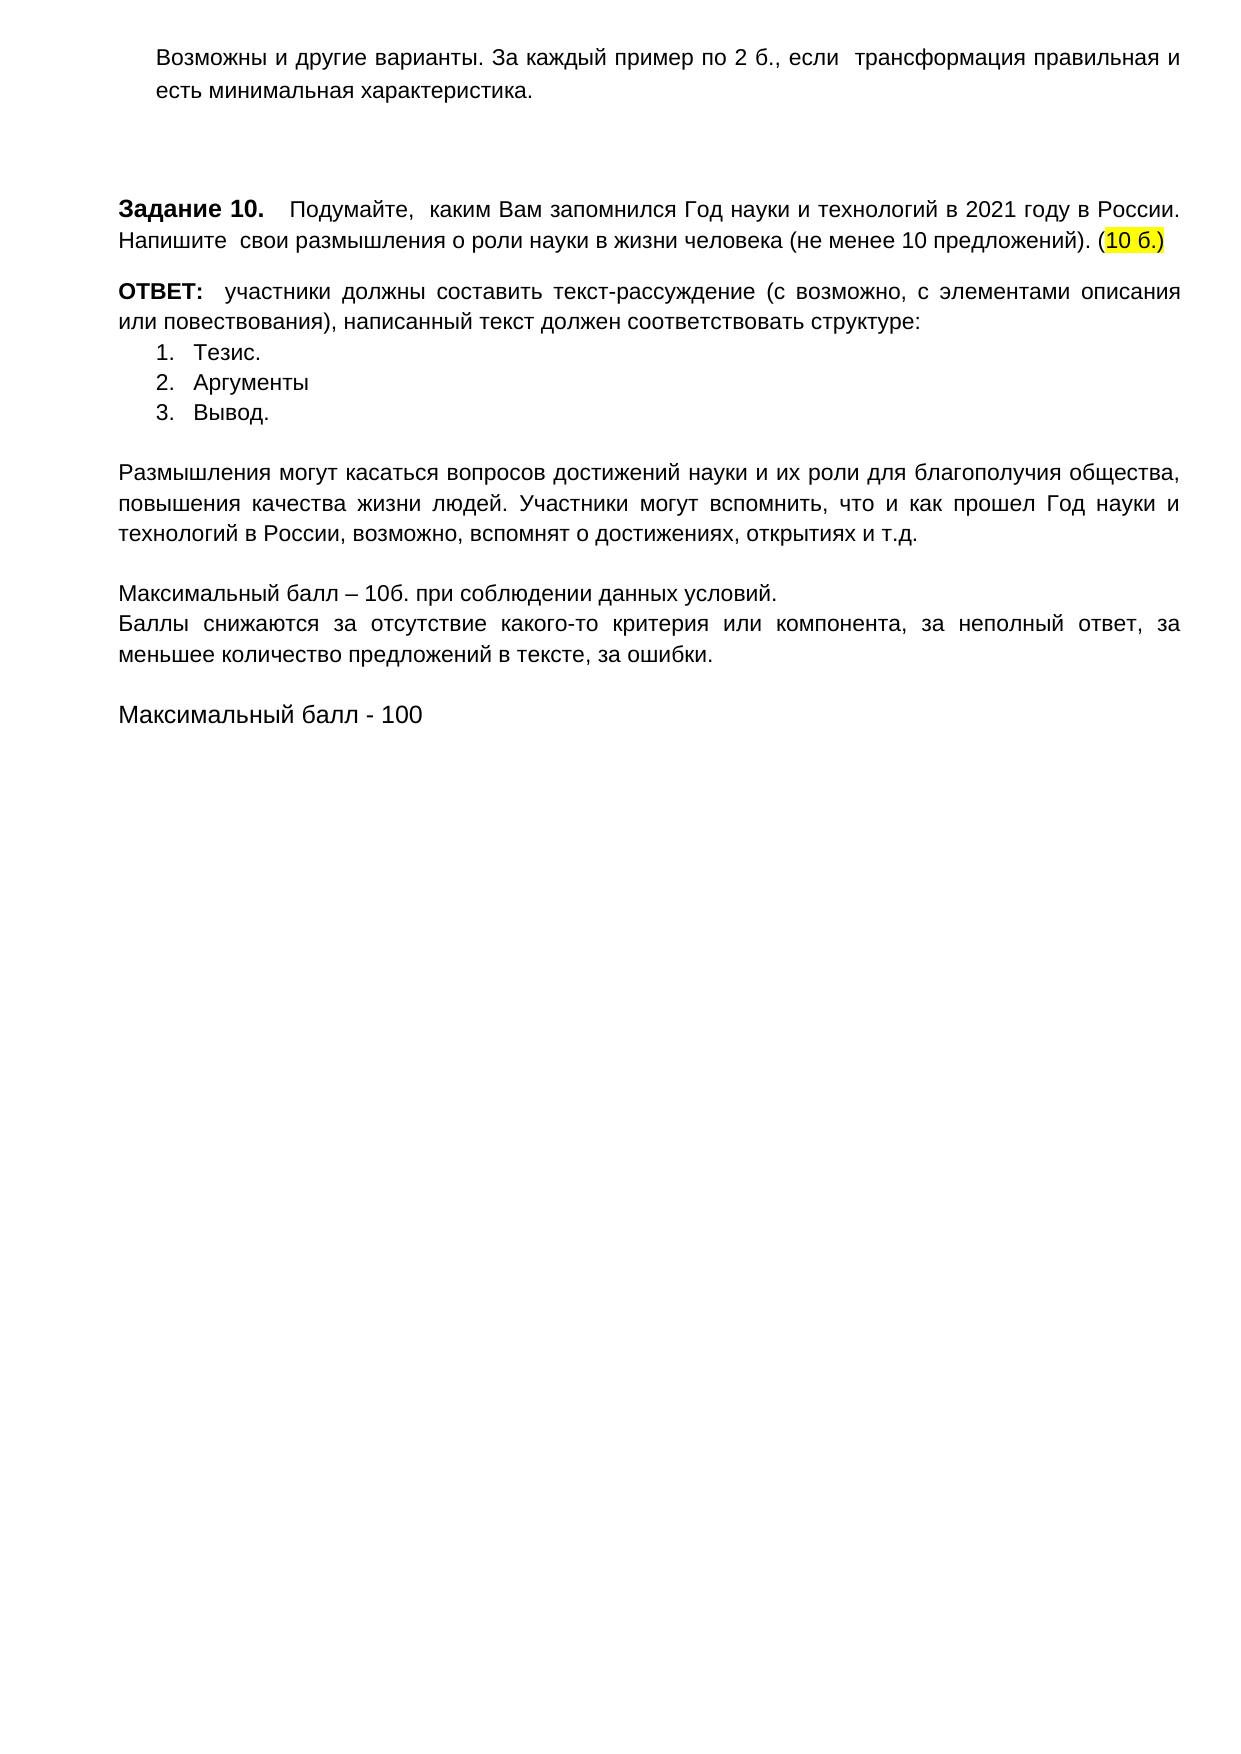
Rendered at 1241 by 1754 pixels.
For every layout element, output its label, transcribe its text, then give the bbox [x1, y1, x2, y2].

text Возможны и другие варианты. За каждый пример по 2 б., если трансформация правильная и есть минимальная характеристика. [156, 44, 1181, 169]
text Максимальный балл – 10б. при соблюдении данных условий. [118, 580, 1181, 607]
list Аргументы [156, 369, 1181, 395]
text Максимальный балл - 100 [118, 699, 1181, 728]
list Тезис. [156, 338, 1181, 365]
text ОТВЕТ: участники должны составить текст-рассуждение (с возможно, с элементами описания или повествования), написанный текст должен соответствовать структуре: [118, 278, 1181, 335]
list Вывод. [156, 399, 1181, 425]
text Задание 10. Подумайте, каким Вам запомнился Год науки и технологий в 2021 году в России. Напишите свои размышления о роли науки в жизни человека (не менее 10 предложений). (10 б.) [118, 194, 1181, 253]
text Размышления могут касаться вопросов достижений науки и их роли для благополучия общества, повышения качества жизни людей. Участники могут вспомнить, что и как прошел Год науки и технологий в России, возможно, вспомнят о достижениях, открытиях и т.д. [118, 459, 1181, 546]
text Баллы снижаются за отсутствие какого-то критерия или компонента, за неполный ответ, за меньшее количество предложений в тексте, за ошибки. [118, 610, 1181, 667]
